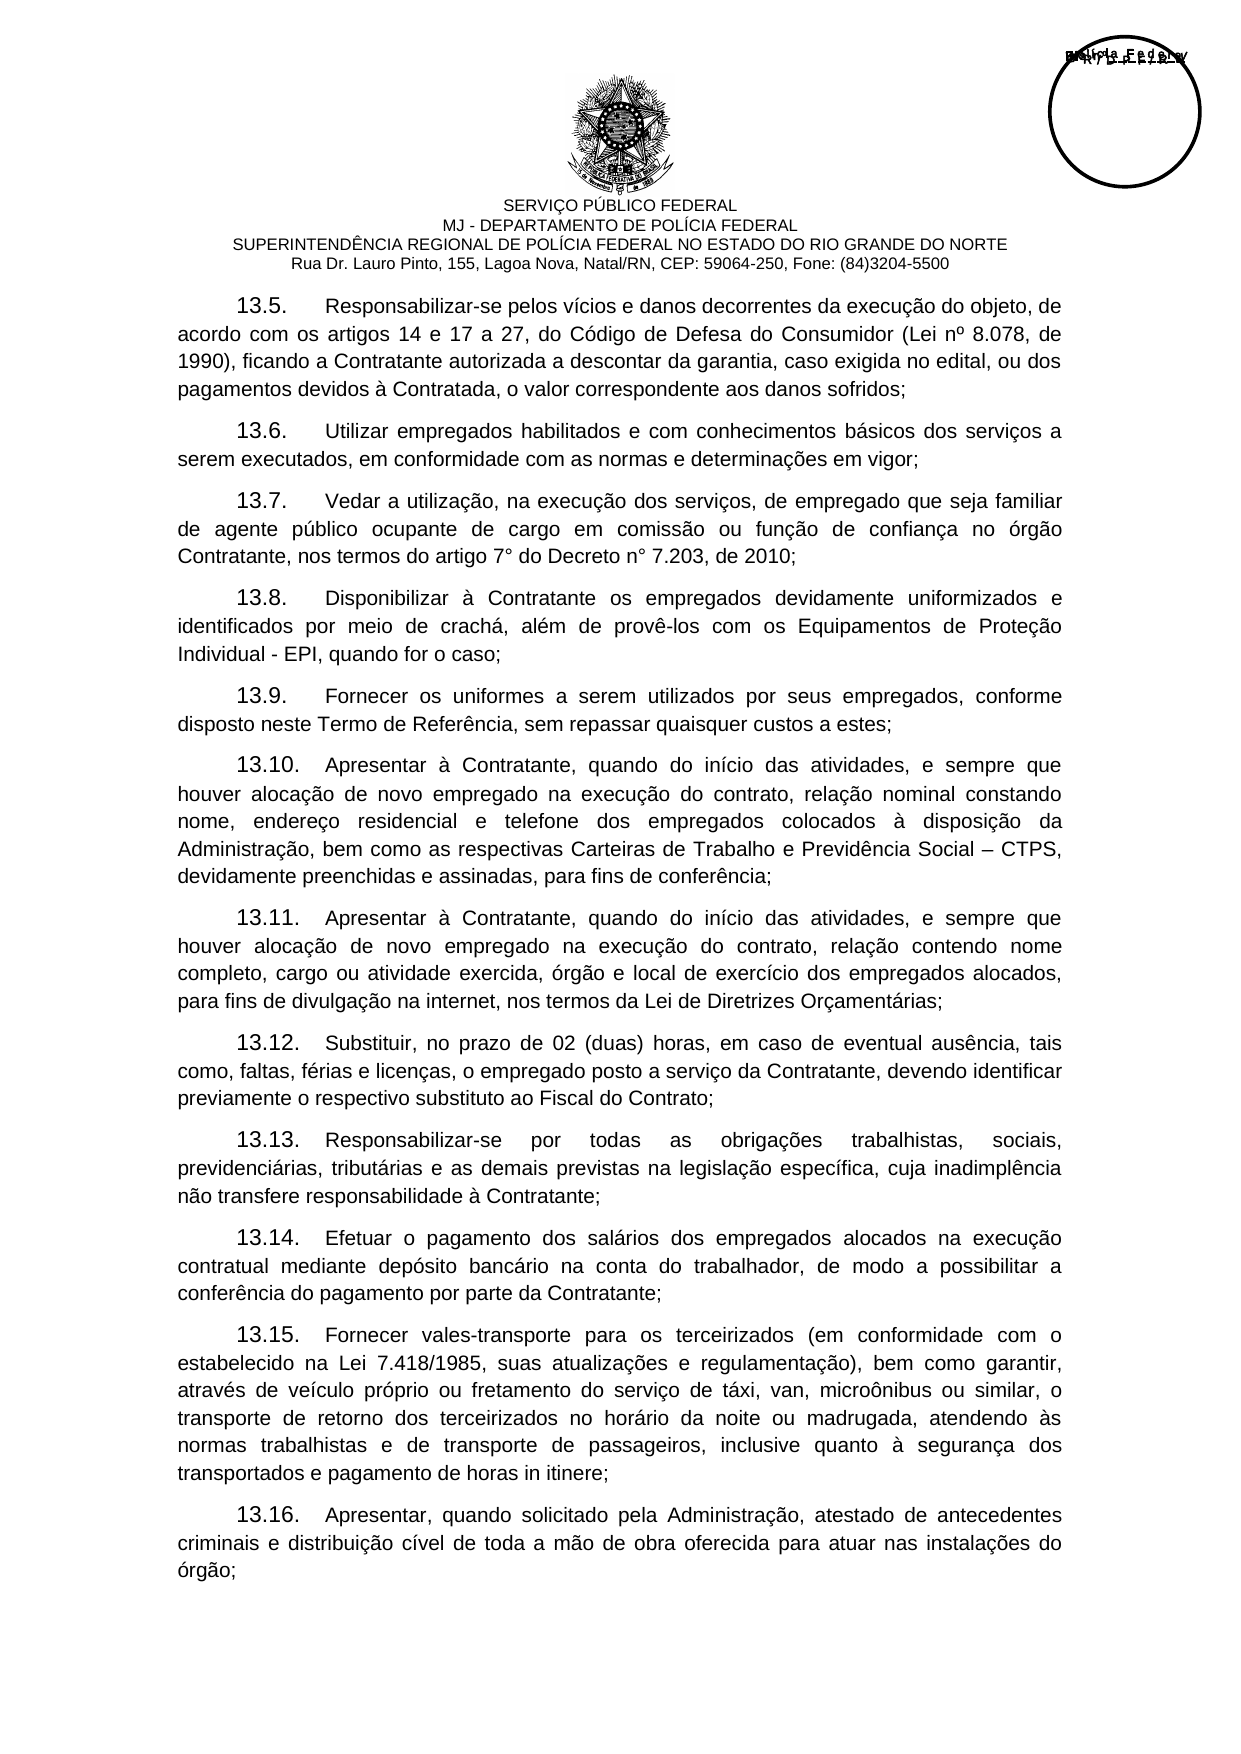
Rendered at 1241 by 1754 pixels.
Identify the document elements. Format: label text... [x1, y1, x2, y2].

list Responsabilizar-se por todas as obrigações trabalhistas, sociais, previdenciárias, tributárias e as demais previstas na legislação específica, cuja inadimplência não transfere responsabilidade à Contratante; [177, 1126, 1063, 1207]
picture [565, 73, 675, 197]
list Disponibilizar à Contratante os empregados devidamente uniformizados e identificados por meio de crachá, além de provê-los com os Equipamentos de Proteção Individual - EPI, quando for o caso; [177, 584, 1063, 666]
list Apresentar, quando solicitado pela Administração, atestado de antecedentes criminais e distribuição cível de toda a mão de obra oferecida para atuar nas instalações do órgão; [177, 1501, 1063, 1582]
list Efetuar o pagamento dos salários dos empregados alocados na execução contratual mediante depósito bancário na conta do trabalhador, de modo a possibilitar a conferência do pagamento por parte da Contratante; [177, 1223, 1063, 1305]
list Utilizar empregados habilitados e com conhecimentos básicos dos serviços a serem executados, em conformidade com as normas e determinações em vigor; [177, 417, 1063, 471]
list Responsabilizar-se pelos vícios e danos decorrentes da execução do objeto, de acordo com os artigos 14 e 27, do Código de Defesa do Consumidor (Lei nº 8.078, de 1990), ficando a Contratante autorizada a descontar da garantia, caso exigida no edital, ou dos pagamentos devidos à Contratada, o valor correspondente aos danos sofridos; [177, 292, 1063, 401]
list Substituir, no prazo de 02 (duas) horas, em caso de eventual ausência, tais como, faltas, férias e licenças, o empregado posto a serviço da Contratante, devendo identificar previamente o respectivo substituto ao Fiscal do Contrato; [177, 1029, 1063, 1110]
list Apresentar à Contratante, quando do início das atividades, e sempre que houver alocação de novo empregado na execução do contrato, relação contendo nome completo, cargo ou atividade exercida, órgão e local de exercício dos empregados alocados, para fins de divulgação na internet, nos termos da Lei de Diretrizes Orçamentárias; [177, 904, 1063, 1013]
list Vedar a utilização, na execução dos serviços, de empregado que seja familiar de agente público ocupante de cargo em comissão ou função de confiança no órgão Contratante, nos termos do artigo 7° do Decreto n° 7.203, de 2010; [177, 487, 1063, 568]
list Fornecer os uniformes a serem utilizados por seus empregados, conforme disposto neste Termo de Referência, sem repassar quaisquer custos a estes; [177, 682, 1063, 735]
list Fornecer vales-transporte para os terceirizados (em conformidade com o estabelecido na Lei 7.418/1985, suas atualizações e regulamentação), bem como garantir, através de veículo próprio ou fretamento do serviço de táxi, van, microônibus ou similar, o transporte de retorno dos terceirizados no horário da noite ou madrugada, atendendo às normas trabalhistas e de transporte de passageiros, inclusive quanto à segurança dos transportados e pagamento de horas in itinere; [177, 1321, 1063, 1485]
list Apresentar à Contratante, quando do início das atividades, e sempre que houver alocação de novo empregado na execução do contrato, relação nominal constando nome, endereço residencial e telefone dos empregados colocados à disposição da Administração, bem como as respectivas Carteiras de Trabalho e Previdência Social – CTPS, devidamente preenchidas e assinadas, para fins de conferência; [177, 751, 1063, 888]
